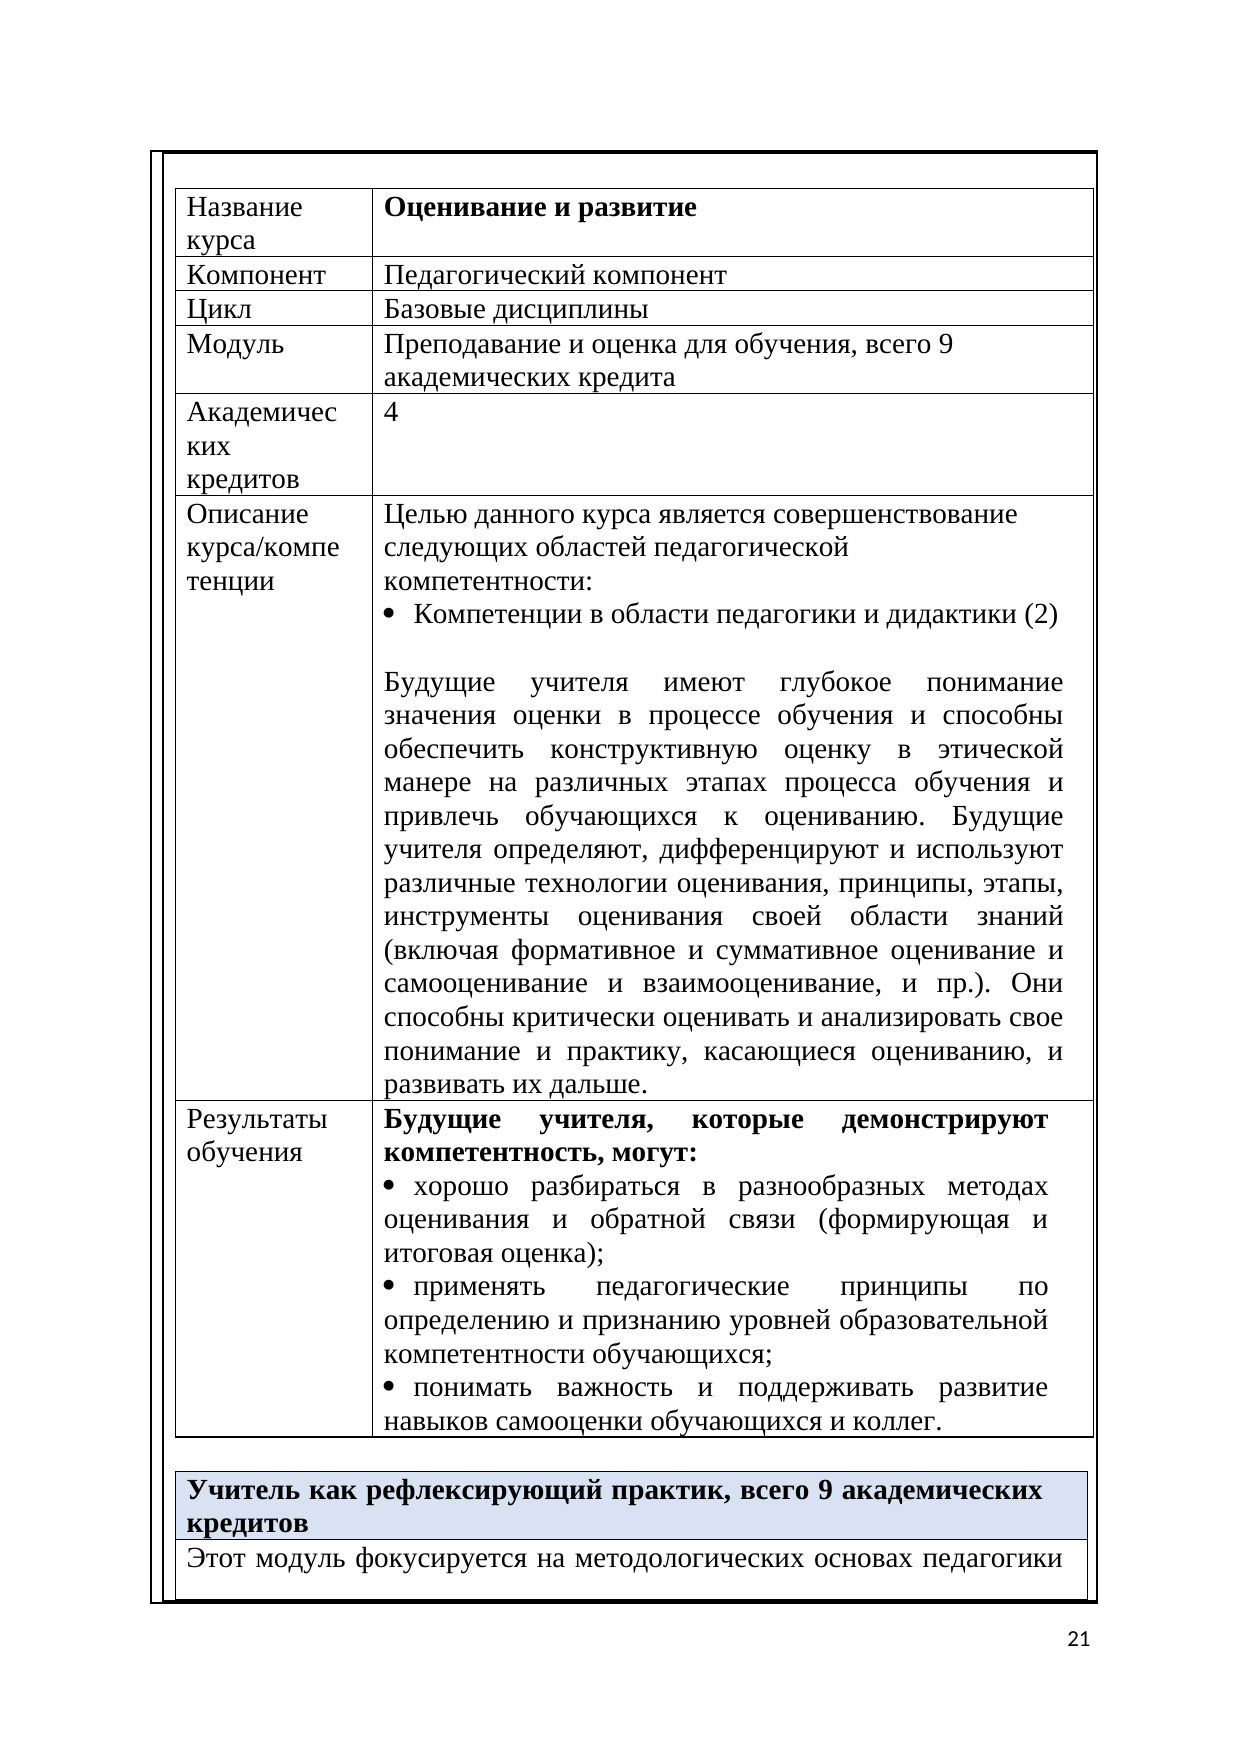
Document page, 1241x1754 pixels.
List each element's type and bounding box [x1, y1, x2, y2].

table_header [164, 154, 1096, 1600]
table_header [152, 152, 162, 1602]
